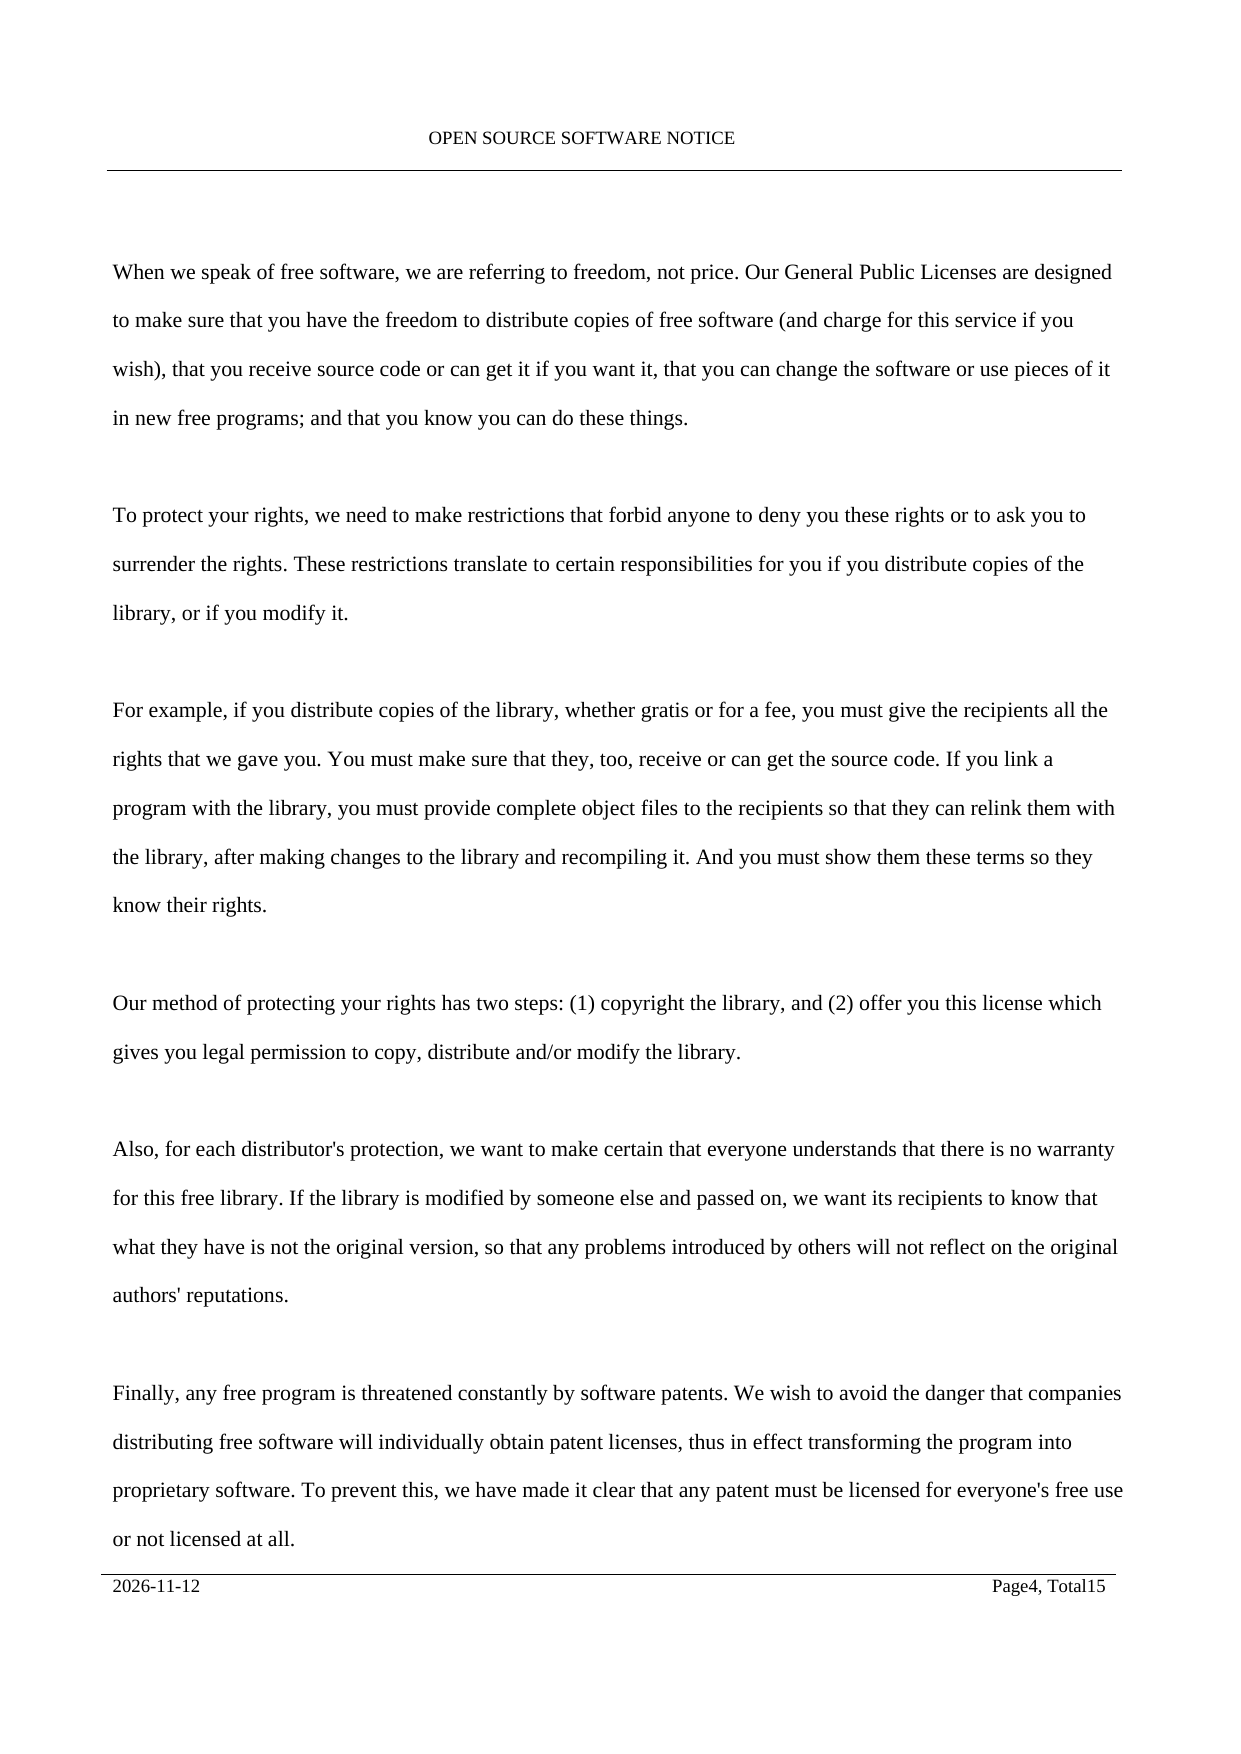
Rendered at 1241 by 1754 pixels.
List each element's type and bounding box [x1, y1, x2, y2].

text [112, 206, 1128, 1555]
